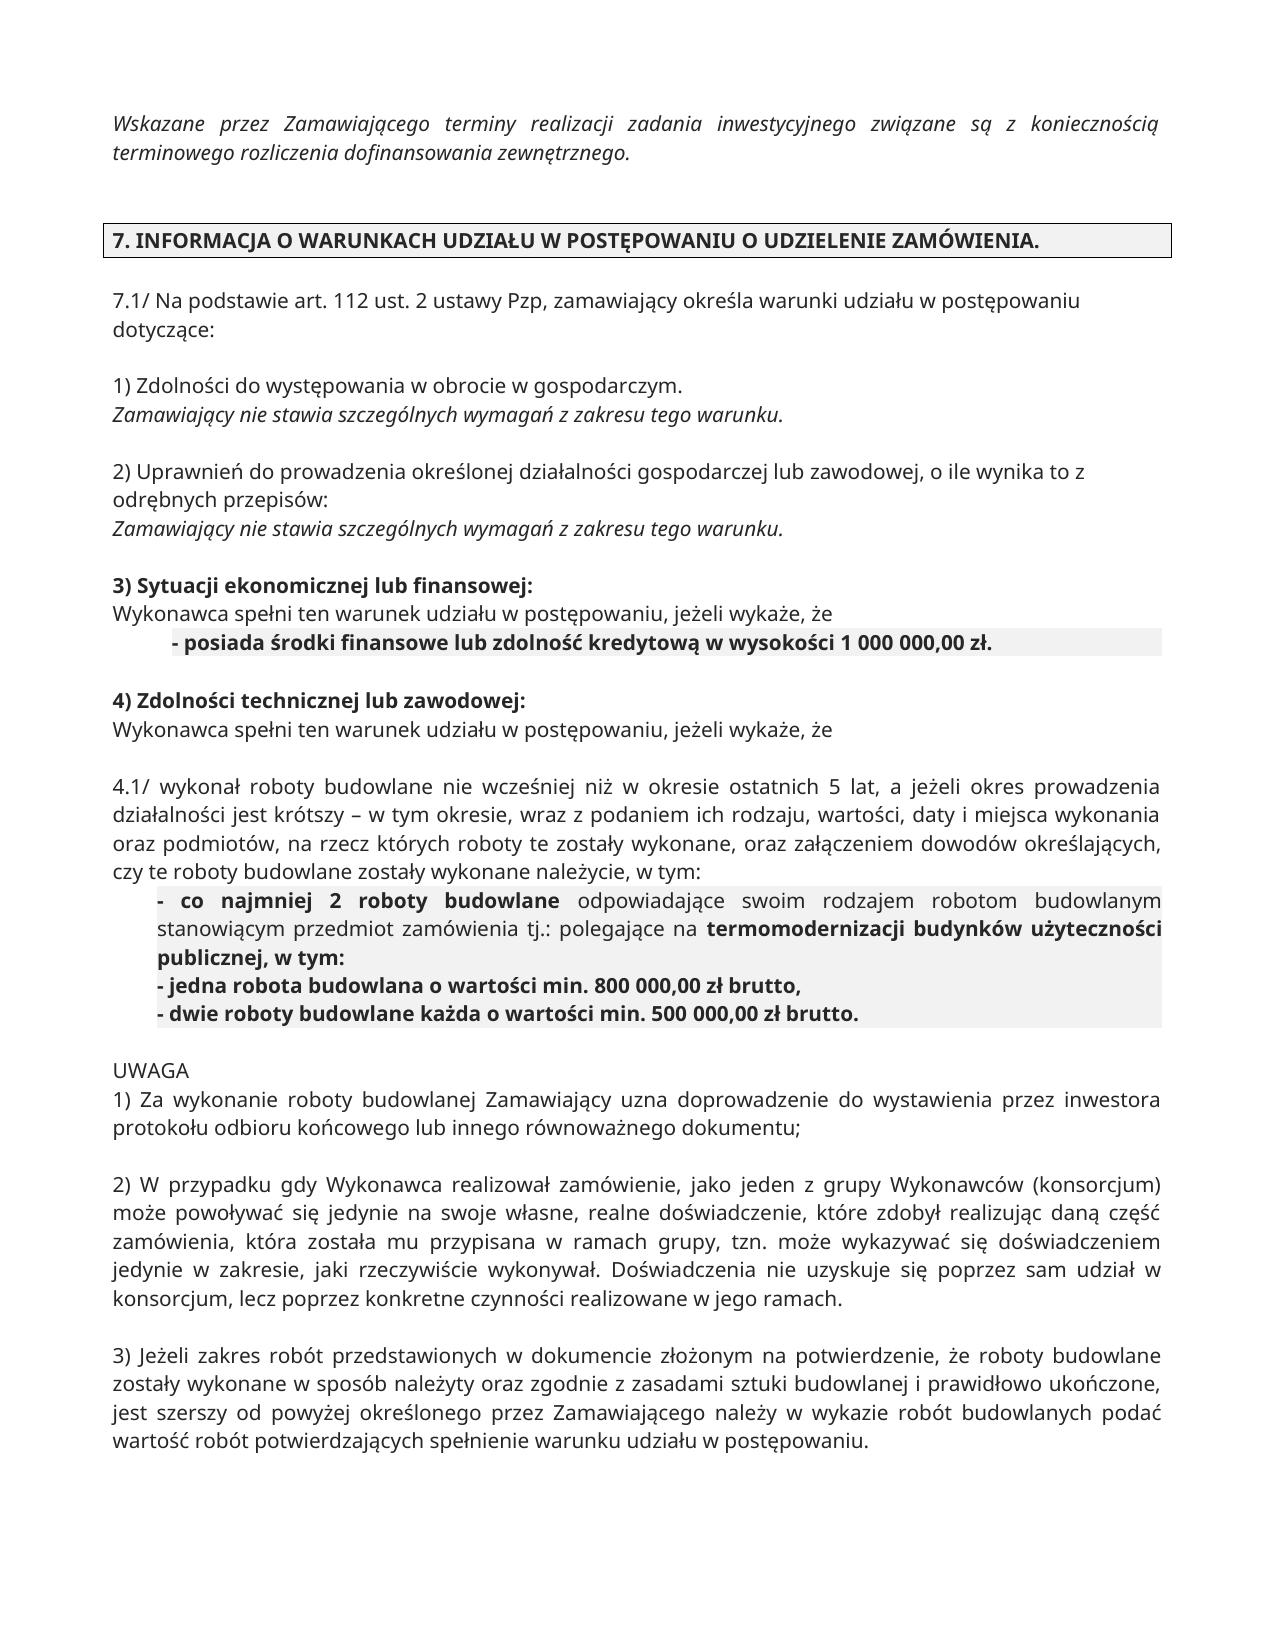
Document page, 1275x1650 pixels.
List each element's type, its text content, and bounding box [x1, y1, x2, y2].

text Zamawiający nie stawia szczególnych wymagań z zakresu tego warunku. [112, 514, 1162, 542]
text 1) Zdolności do występowania w obrocie w gospodarczym. [112, 372, 1162, 400]
text - co najmniej 2 roboty budowlane odpowiadające swoim rodzajem robotom budowlanym stanowiącym przedmiot zamówienia tj.: polegające na termomodernizacji budynków użyteczności publicznej, w tym: [157, 886, 1162, 971]
text 7. INFORMACJA O WARUNKACH UDZIAŁU W POSTĘPOWANIU O UDZIELENIE ZAMÓWIENIA. [104, 224, 1171, 257]
text Zamawiający nie stawia szczególnych wymagań z zakresu tego warunku. [112, 400, 1162, 428]
text 1) Za wykonanie roboty budowlanej Zamawiający uzna doprowadzenie do wystawienia przez inwestora protokołu odbioru końcowego lub innego równoważnego dokumentu; [112, 1085, 1162, 1142]
text 2) Uprawnień do prowadzenia określonej działalności gospodarczej lub zawodowej, o ile wynika to z odrębnych przepisów: [112, 457, 1162, 514]
text 3) Jeżeli zakres robót przedstawionych w dokumencie złożonym na potwierdzenie, że roboty budowlane zostały wykonane w sposób należyty oraz zgodnie z zasadami sztuki budowlanej i prawidłowo ukończone, jest szerszy od powyżej określonego przez Zamawiającego należy w wykazie robót budowlanych podać wartość robót potwierdzających spełnienie warunku udziału w postępowaniu. [112, 1341, 1162, 1454]
text 4) Zdolności technicznej lub zawodowej: [112, 687, 1162, 715]
text 3) Sytuacji ekonomicznej lub finansowej: [112, 571, 1162, 599]
text Wskazane przez Zamawiającego terminy realizacji zadania inwestycyjnego związane są z koniecznością terminowego rozliczenia dofinansowania zewnętrznego. [112, 109, 1162, 166]
text - jedna robota budowlana o wartości min. 800 000,00 zł brutto, [157, 971, 1162, 999]
text Wykonawca spełni ten warunek udziału w postępowaniu, jeżeli wykaże, że [112, 715, 1162, 743]
text 7.1/ Na podstawie art. 112 ust. 2 ustawy Pzp, zamawiający określa warunki udziału w postępowaniu dotyczące: [112, 286, 1162, 343]
text Wykonawca spełni ten warunek udziału w postępowaniu, jeżeli wykaże, że [112, 599, 1162, 628]
text 4.1/ wykonał roboty budowlane nie wcześniej niż w okresie ostatnich 5 lat, a jeżeli okres prowadzenia działalności jest krótszy – w tym okresie, wraz z podaniem ich rodzaju, wartości, daty i miejsca wykonania oraz podmiotów, na rzecz których roboty te zostały wykonane, oraz załączeniem dowodów określających, czy te roboty budowlane zostały wykonane należycie, w tym: [112, 772, 1162, 886]
text 2) W przypadku gdy Wykonawca realizował zamówienie, jako jeden z grupy Wykonawców (konsorcjum) może powoływać się jedynie na swoje własne, realne doświadczenie, które zdobył realizując daną część zamówienia, która została mu przypisana w ramach grupy, tzn. może wykazywać się doświadczeniem jedynie w zakresie, jaki rzeczywiście wykonywał. Doświadczenia nie uzyskuje się poprzez sam udział w konsorcjum, lecz poprzez konkretne czynności realizowane w jego ramach. [112, 1170, 1162, 1312]
text - posiada środki finansowe lub zdolność kredytową w wysokości 1 000 000,00 zł. [172, 628, 1162, 656]
text UWAGA [112, 1056, 1162, 1085]
text - dwie roboty budowlane każda o wartości min. 500 000,00 zł brutto. [157, 999, 1162, 1028]
